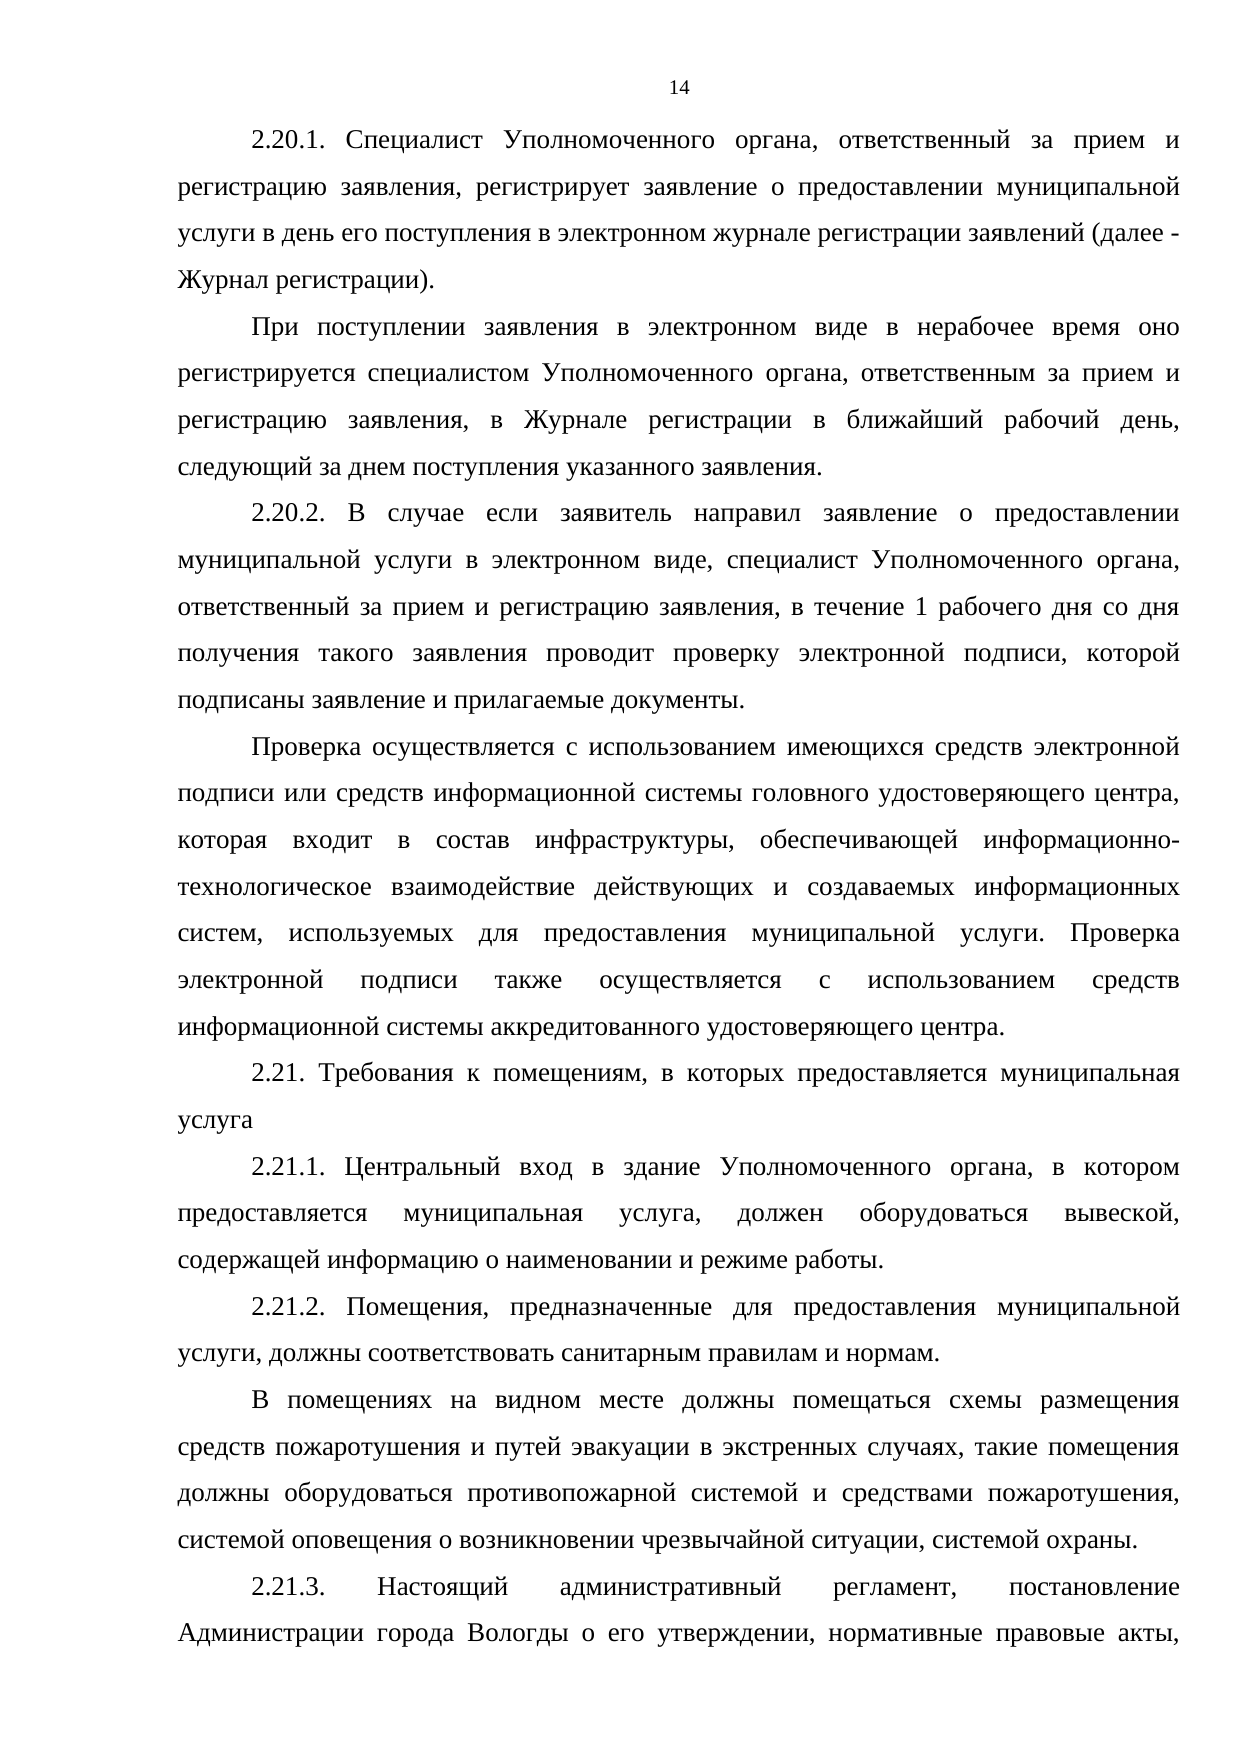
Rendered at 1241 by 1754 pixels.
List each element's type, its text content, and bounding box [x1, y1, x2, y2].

text Проверка осуществляется с использованием имеющихся средств электронной подписи или средств информационной системы головного удостоверяющего центра, которая входит в состав инфраструктуры, обеспечивающей информационно-технологическое взаимодействие действующих и создаваемых информационных систем, используемых для предоставления муниципальной услуги. Проверка электронной подписи также осуществляется с использованием средств информационной системы аккредитованного удостоверяющего центра. [177, 730, 1181, 1041]
text В помещениях на видном месте должны помещаться схемы размещения средств пожаротушения и путей эвакуации в экстренных случаях, такие помещения должны оборудоваться противопожарной системой и средствами пожаротушения, системой оповещения о возникновении чрезвычайной ситуации, системой охраны. [177, 1383, 1181, 1554]
text 2.21. Требования к помещениям, в которых предоставляется муниципальная услуга [177, 1056, 1181, 1134]
text 2.21.2. Помещения, предназначенные для предоставления муниципальной услуги, должны соответствовать санитарным правилам и нормам. [177, 1290, 1181, 1368]
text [177, 1570, 1181, 1648]
text 2.21.1. Центральный вход в здание Уполномоченного органа, в котором предоставляется муниципальная услуга, должен оборудоваться вывеской, содержащей информацию о наименовании и режиме работы. [177, 1150, 1181, 1274]
text При поступлении заявления в электронном виде в нерабочее время оно регистрируется специалистом Уполномоченного органа, ответственным за прием и регистрацию заявления, в Журнале регистрации в ближайший рабочий день, следующий за днем поступления указанного заявления. [177, 310, 1181, 481]
text 2.20.2. В случае если заявитель направил заявление о предоставлении муниципальной услуги в электронном виде, специалист Уполномоченного органа, ответственный за прием и регистрацию заявления, в течение 1 рабочего дня со дня получения такого заявления проводит проверку электронной подписи, которой подписаны заявление и прилагаемые документы. [177, 496, 1181, 714]
text 2.20.1. Специалист Уполномоченного органа, ответственный за прием и регистрацию заявления, регистрирует заявление о предоставлении муниципальной услуги в день его поступления в электронном журнале регистрации заявлений (далее - Журнал регистрации). [177, 123, 1181, 294]
